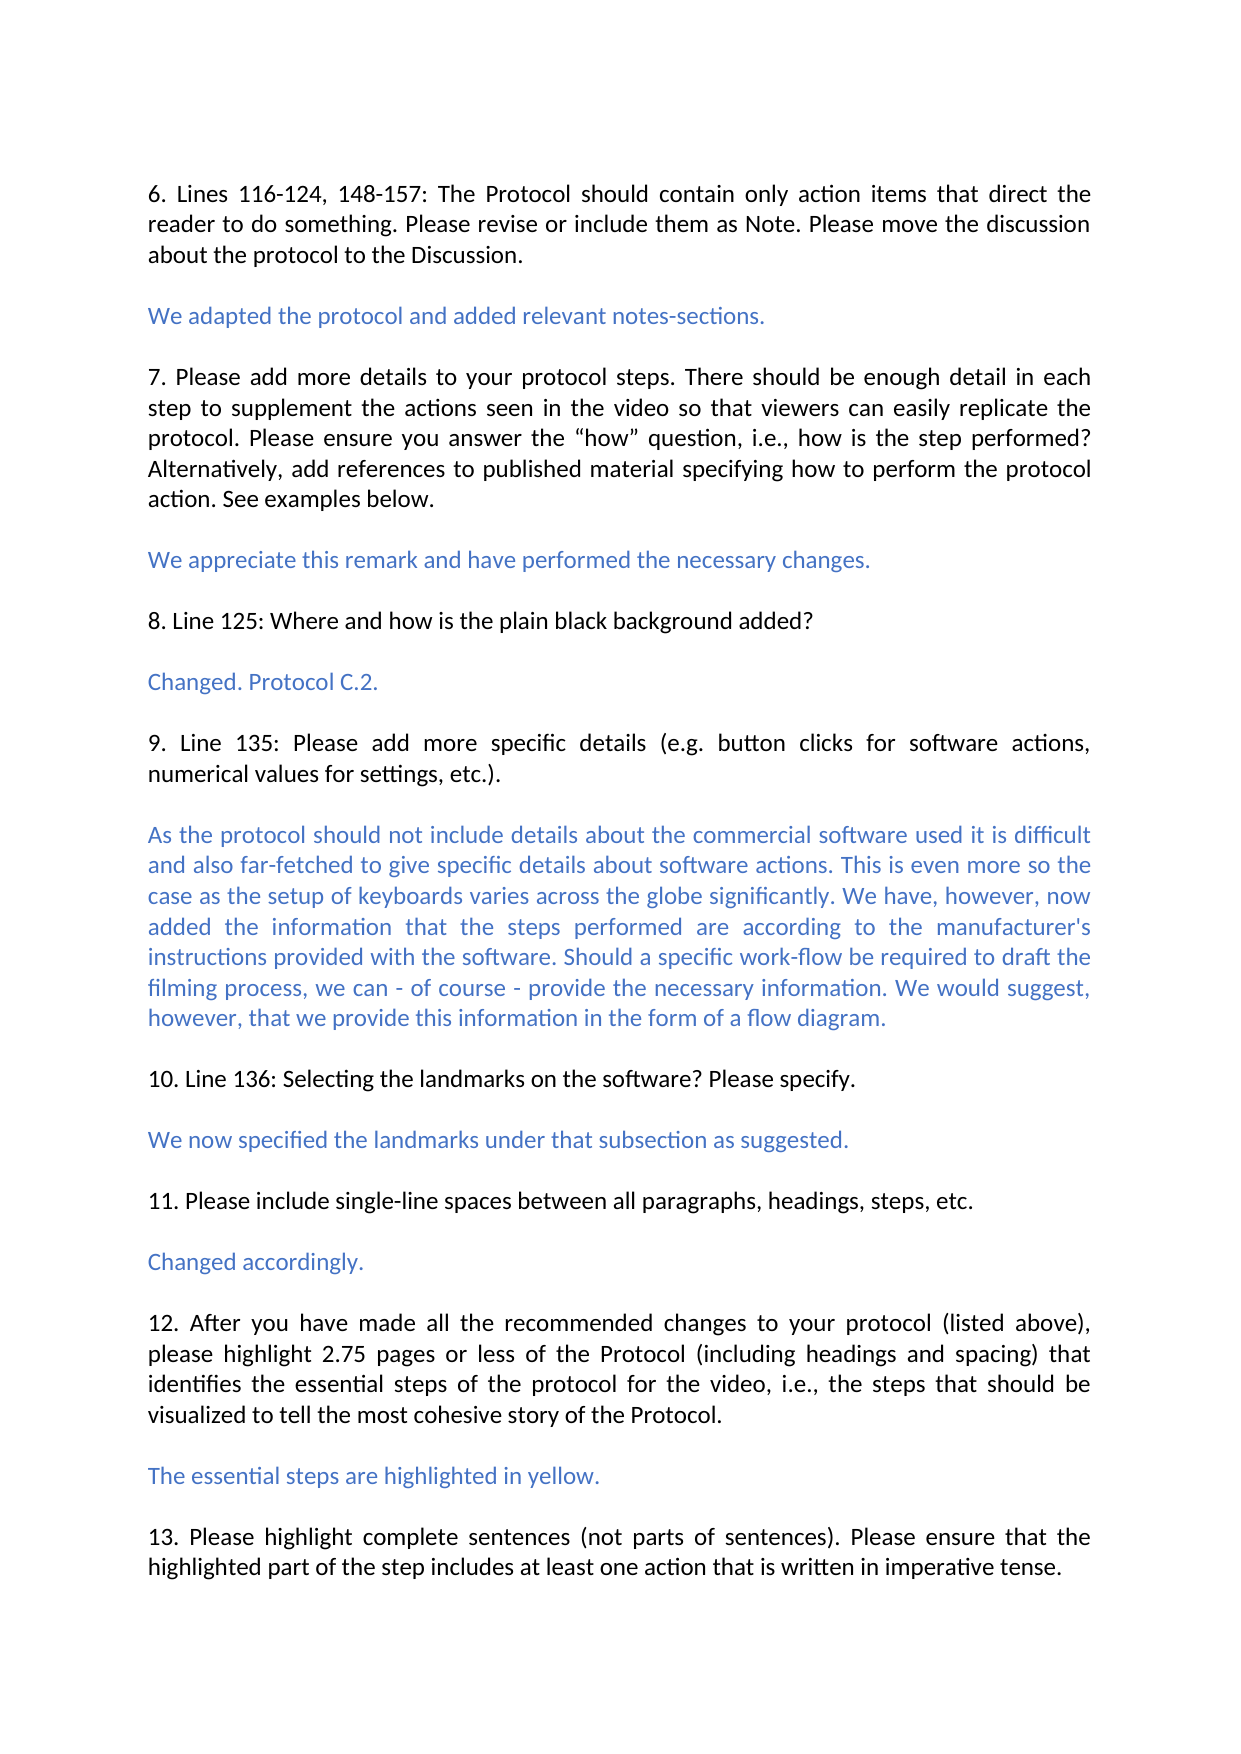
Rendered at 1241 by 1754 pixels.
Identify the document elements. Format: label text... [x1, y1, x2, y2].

text We adapted the protocol and added relevant notes-sections. [148, 300, 1093, 331]
text 13. Please highlight complete sentences (not parts of sentences). Please ensure that the highlighted part of the step includes at least one action that is written in imperative tense. [148, 1521, 1093, 1582]
text Changed. Protocol C.2. [148, 666, 1093, 697]
text 12. After you have made all the recommended changes to your protocol (listed above), please highlight 2.75 pages or less of the Protocol (including headings and spacing) that identifies the essential steps of the protocol for the video, i.e., the steps that should be visualized to tell the most cohesive story of the Protocol. [148, 1307, 1093, 1429]
text We now specified the landmarks under that subsection as suggested. [148, 1124, 1093, 1155]
text 7. Please add more details to your protocol steps. There should be enough detail in each step to supplement the actions seen in the video so that viewers can easily replicate the protocol. Please ensure you answer the “how” question, i.e., how is the step performed? Alternatively, add references to published material specifying how to perform the protocol action. See examples below. [148, 361, 1093, 514]
text 8. Line 125: Where and how is the plain black background added? [148, 605, 1093, 636]
text We appreciate this remark and have performed the necessary changes. [148, 544, 1093, 575]
text Changed accordingly. [148, 1246, 1093, 1277]
text 10. Line 136: Selecting the landmarks on the software? Please specify. [148, 1063, 1093, 1094]
text 6. Lines 116-124, 148-157: The Protocol should contain only action items that direct the reader to do something. Please revise or include them as Note. Please move the discussion about the protocol to the Discussion. [148, 178, 1093, 270]
text As the protocol should not include details about the commercial software used it is difficult and also far-fetched to give specific details about software actions. This is even more so the case as the setup of keyboards varies across the globe significantly. We have, however, now added the information that the steps performed are according to the manufacturer's instructions provided with the software. Should a specific work-flow be required to draft the filming process, we can - of course - provide the necessary information. We would suggest, however, that we provide this information in the form of a flow diagram. [148, 819, 1093, 1033]
text The essential steps are highlighted in yellow. [148, 1460, 1093, 1491]
text 9. Line 135: Please add more specific details (e.g. button clicks for software actions, numerical values for settings, etc.). [148, 727, 1093, 788]
text 11. Please include single-line spaces between all paragraphs, headings, steps, etc. [148, 1185, 1093, 1216]
